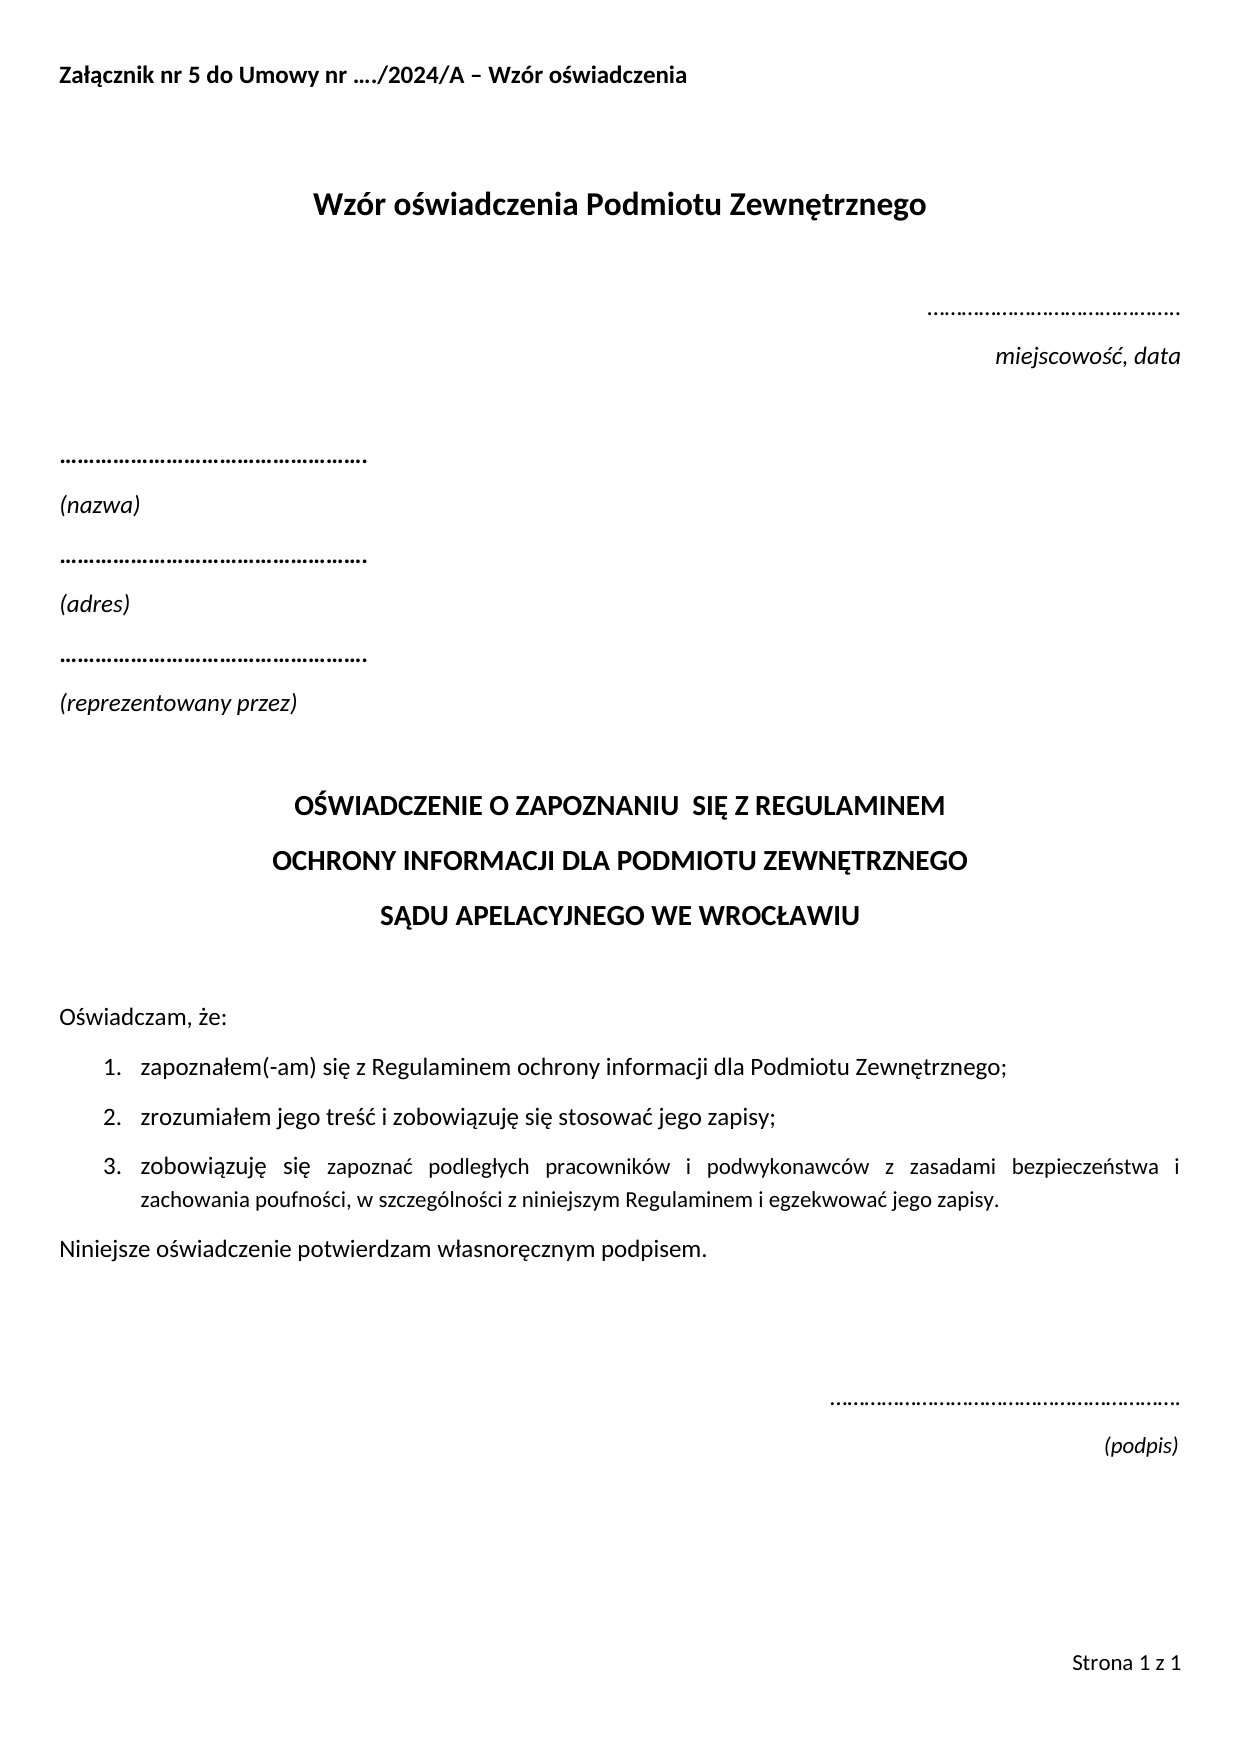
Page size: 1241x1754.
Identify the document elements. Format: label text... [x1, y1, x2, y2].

text Wzór oświadczenia Podmiotu Zewnętrznego [59, 183, 1181, 224]
text SĄDU APELACYJNEGO WE WROCŁAWIU [59, 897, 1181, 932]
text (reprezentowany przez) [59, 687, 1181, 718]
text OŚWIADCZENIE O ZAPOZNANIU SIĘ Z REGULAMINEM [59, 787, 1181, 822]
text miejscowość, data [591, 340, 1181, 371]
text (adres) [59, 588, 1181, 619]
list zobowiązuję się zapoznać podległych pracowników i podwykonawców z zasadami bezpieczeństwa i zachowania poufności, w szczególności z niniejszym Regulaminem i egzekwować jego zapisy. [103, 1150, 1181, 1214]
text ……………………………………………. [59, 539, 1181, 569]
text ……………………………………………. [59, 439, 1181, 470]
text Niniejsze oświadczenie potwierdzam własnoręcznym podpisem. [59, 1233, 1181, 1263]
list zrozumiałem jego treść i zobowiązuję się stosować jego zapisy; [103, 1101, 1181, 1131]
text Oświadczam, że: [59, 1002, 1181, 1032]
text (podpis) [59, 1431, 1181, 1459]
text ……………………………………………………. [59, 1382, 1181, 1412]
list zapoznałem(-am) się z Regulaminem ochrony informacji dla Podmiotu Zewnętrznego; [103, 1051, 1181, 1082]
text OCHRONY INFORMACJI DLA PODMIOTU ZEWNĘTRZNEGO [59, 842, 1181, 877]
text …………………………………….. [591, 291, 1181, 321]
list Załącznik nr 5 do Umowy nr …./2024/A – Wzór oświadczenia [59, 59, 1181, 89]
text ……………………………………………. [59, 638, 1181, 668]
text (nazwa) [59, 489, 1181, 520]
